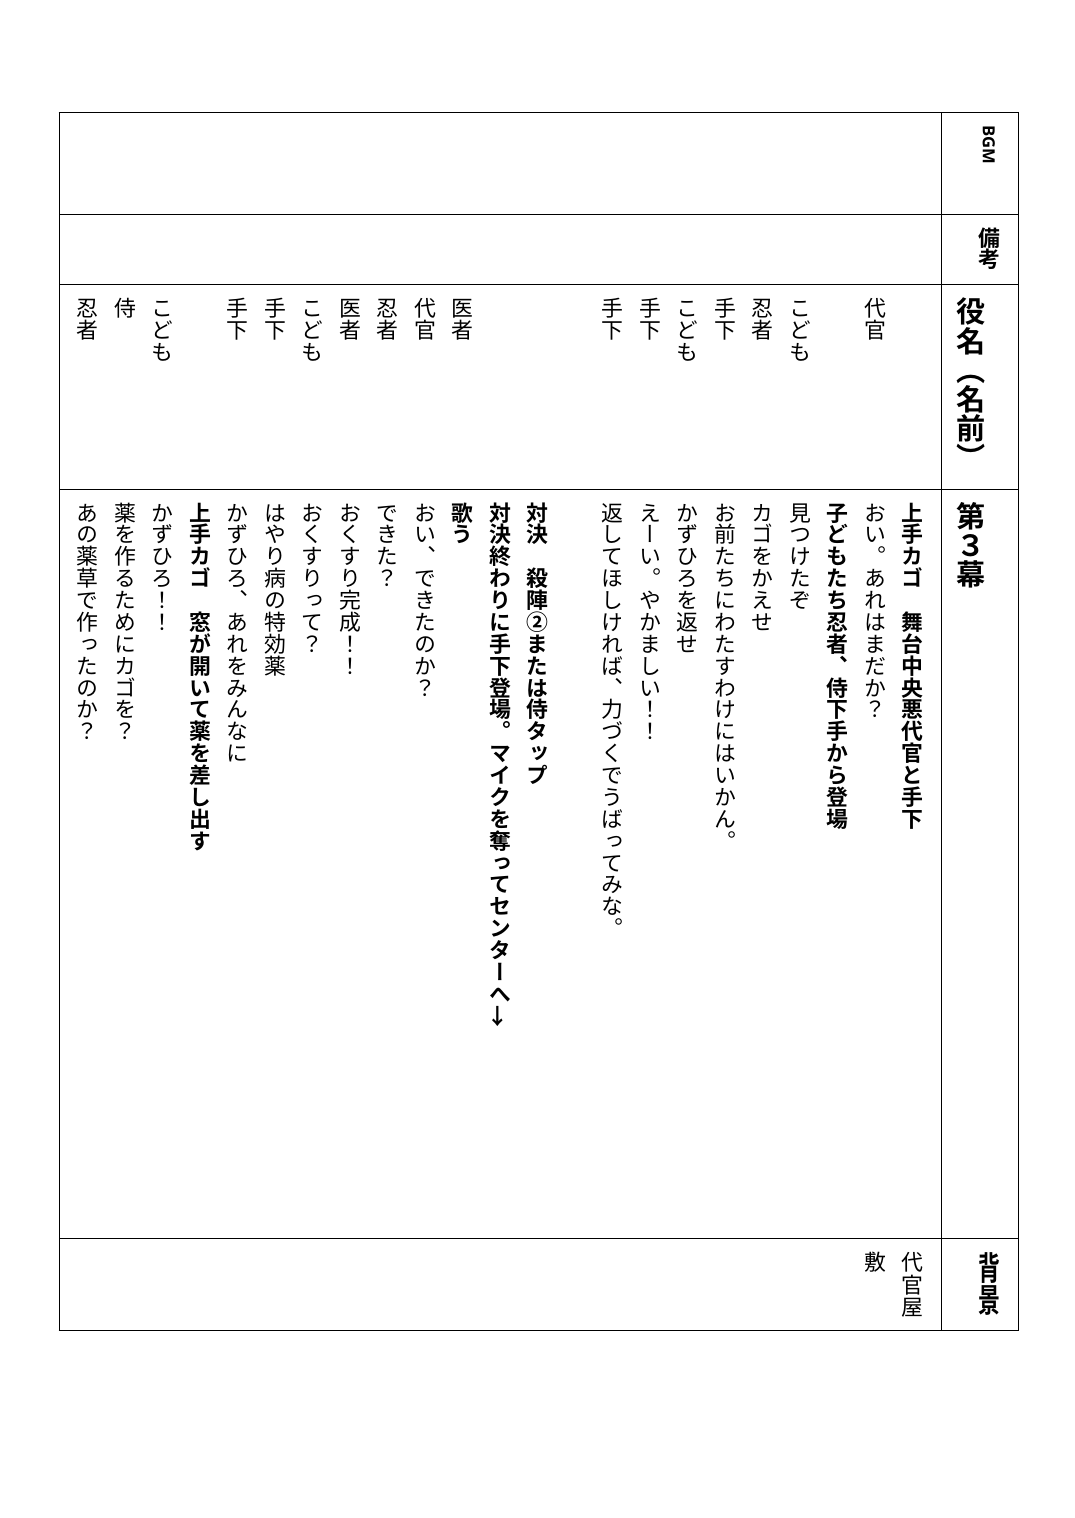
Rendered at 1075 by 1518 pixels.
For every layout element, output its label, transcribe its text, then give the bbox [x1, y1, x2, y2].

table_cell 代官 こども 忍者 手下 こども 手下 手下 医者 代官 忍者 医者 こども 手下 手下 こども 侍 忍者 [60, 285, 941, 489]
table_cell [60, 215, 941, 284]
table_cell 役名（名前） [942, 285, 1018, 489]
table_cell [60, 113, 941, 214]
table_cell BGM [942, 113, 1018, 214]
table_cell 第３幕 [942, 490, 1018, 1238]
table_cell 背景 [942, 1239, 1018, 1330]
table_cell 代官屋敷 [60, 1239, 941, 1330]
table_cell 上手カゴ 舞台中央悪代官と手下 おい。あれはまだか？ 子どもたち忍者、侍下手から登場 見つけたぞ カゴをかえせ お前たちにわたすわけにはいかん。 かずひろを返せ えーい。やかましい！！ 返してほしければ、力づくでうばってみな。 対決 殺陣②または侍タップ 対決終わりに手下登場。マイクを奪ってセンターへ→ 歌う おい、できたのか？ できた？ おくすり完成！！ おくすりって？ はやり病の特効薬 かずひろ、あれをみんなに 上手カゴ 窓が開いて薬を差し出す かずひろ！！ 薬を作るためにカゴを？ あの薬草で作ったのか？ [60, 490, 941, 1238]
table_cell 備考 [942, 215, 1018, 284]
